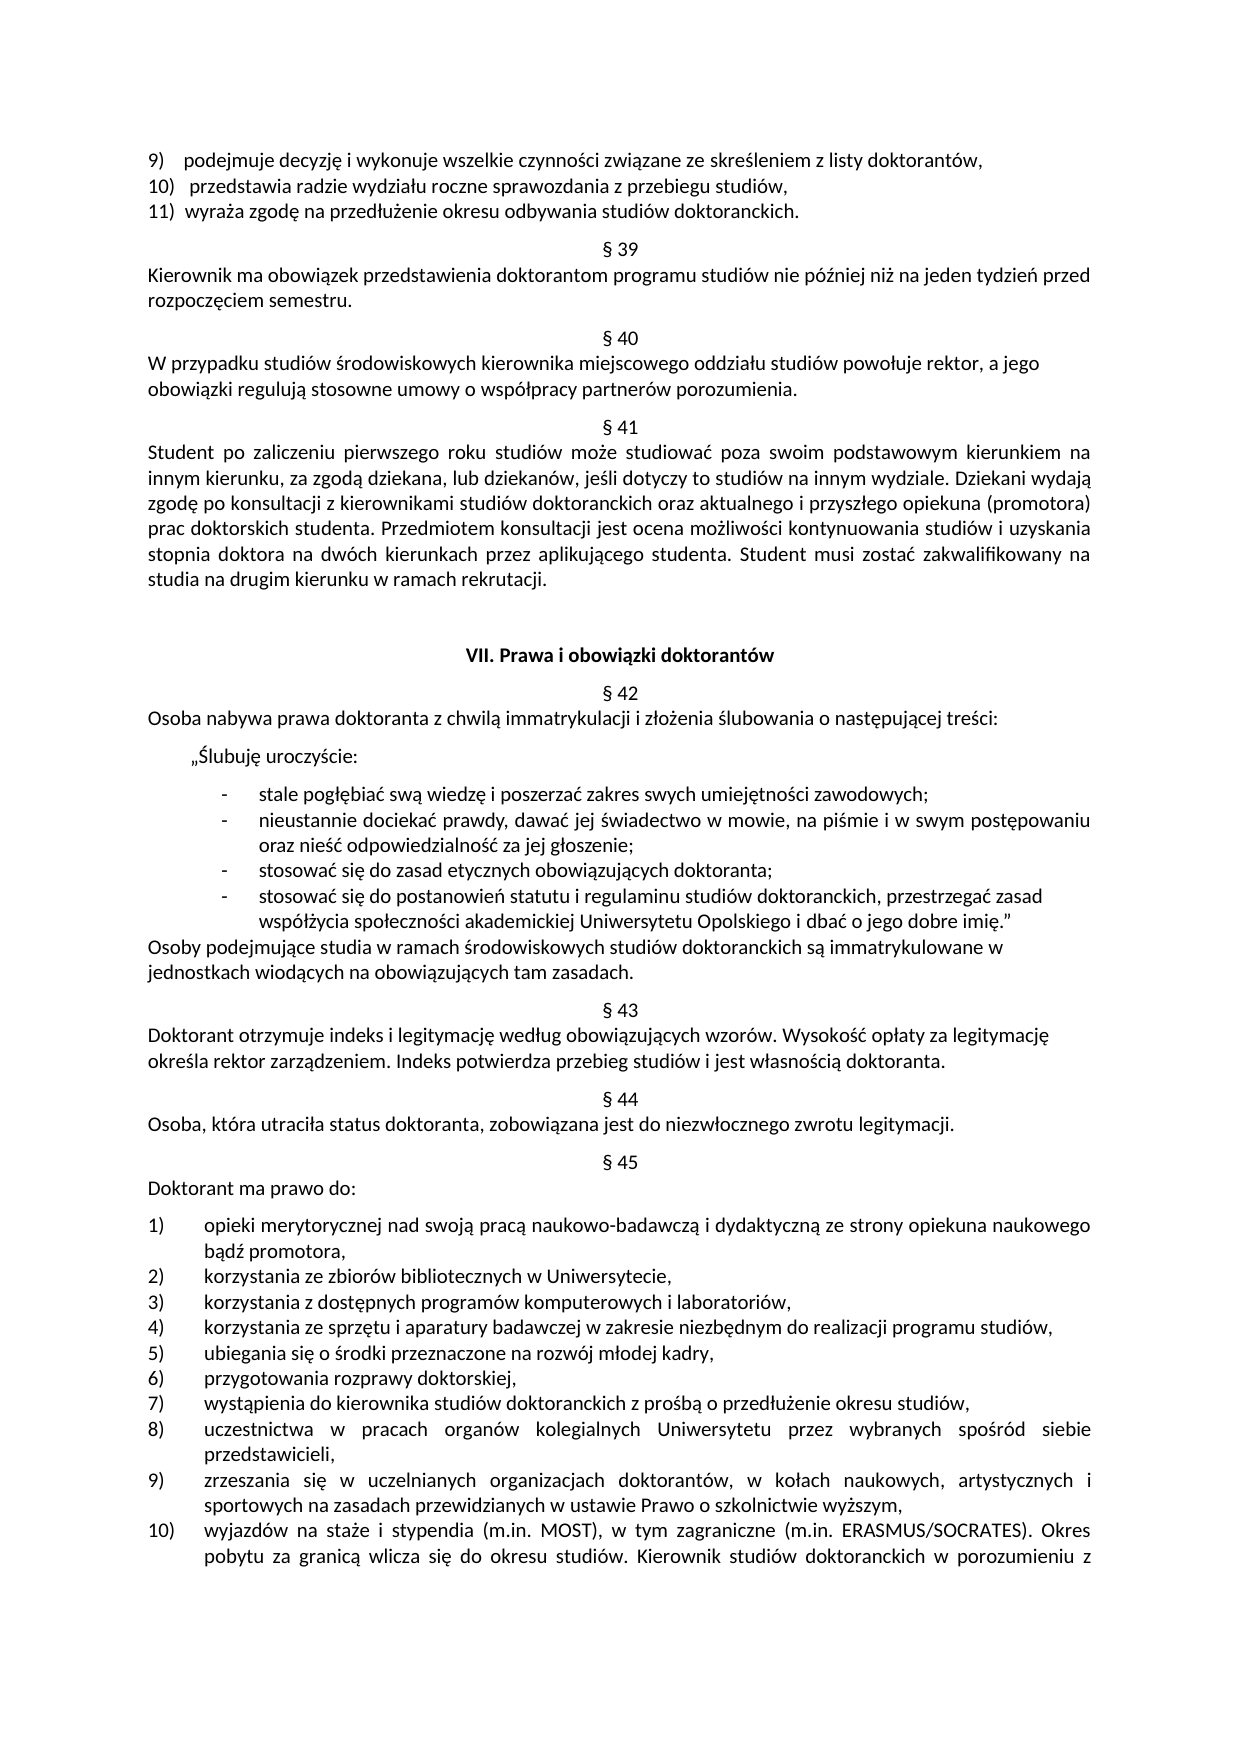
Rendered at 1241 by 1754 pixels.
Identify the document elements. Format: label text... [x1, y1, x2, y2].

text Osoba nabywa prawa doktoranta z chwilą immatrykulacji i złożenia ślubowania o następującej treści: [148, 706, 1093, 731]
text 11) wyraża zgodę na przedłużenie okresu odbywania studiów doktoranckich. [148, 198, 1093, 224]
text § 41 [148, 414, 1093, 439]
text Doktorant ma prawo do: [148, 1175, 1093, 1200]
text § 44 [148, 1086, 1093, 1111]
text 10) przedstawia radzie wydziału roczne sprawozdania z przebiegu studiów, [148, 173, 1093, 198]
list przygotowania rozprawy doktorskiej, [148, 1365, 1093, 1391]
list nieustannie dociekać prawdy, dawać jej świadectwo w mowie, na piśmie i w swym postępowaniu oraz nieść odpowiedzialność za jej głoszenie; [221, 807, 1093, 858]
text Kierownik ma obowiązek przedstawienia doktorantom programu studiów nie później niż na jeden tydzień przed rozpoczęciem semestru. [148, 262, 1093, 313]
text § 39 [148, 236, 1093, 262]
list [148, 1518, 1093, 1568]
list korzystania z dostępnych programów komputerowych i laboratoriów, [148, 1289, 1093, 1314]
list opieki merytorycznej nad swoją pracą naukowo-badawczą i dydaktyczną ze strony opiekuna naukowego bądź promotora, [148, 1213, 1093, 1263]
text „Ślubuję uroczyście: [185, 743, 1093, 769]
list uczestnictwa w pracach organów kolegialnych Uniwersytetu przez wybranych spośród siebie przedstawicieli, [148, 1416, 1093, 1467]
text Doktorant otrzymuje indeks i legitymację według obowiązujących wzorów. Wysokość opłaty za legitymację określa rektor zarządzeniem. Indeks potwierdza przebieg studiów i jest własnością doktoranta. [148, 1023, 1093, 1073]
text W przypadku studiów środowiskowych kierownika miejscowego oddziału studiów powołuje rektor, a jego obowiązki regulują stosowne umowy o współpracy partnerów porozumienia. [148, 351, 1093, 401]
list korzystania ze zbiorów bibliotecznych w Uniwersytecie, [148, 1263, 1093, 1289]
text Student po zaliczeniu pierwszego roku studiów może studiować poza swoim podstawowym kierunkiem na innym kierunku, za zgodą dziekana, lub dziekanów, jeśli dotyczy to studiów na innym wydziale. Dziekani wydają zgodę po konsultacji z kierownikami studiów doktoranckich oraz aktualnego i przyszłego opiekuna (promotora) prac doktorskich studenta. Przedmiotem konsultacji jest ocena możliwości kontynuowania studiów i uzyskania stopnia doktora na dwóch kierunkach przez aplikującego studenta. Student musi zostać zakwalifikowany na studia na drugim kierunku w ramach rekrutacji. [148, 439, 1093, 592]
list stale pogłębiać swą wiedzę i poszerzać zakres swych umiejętności zawodowych; [221, 781, 1093, 807]
text § 45 [148, 1149, 1093, 1175]
text § 43 [148, 997, 1093, 1023]
text 9) podejmuje decyzję i wykonuje wszelkie czynności związane ze skreśleniem z listy doktorantów, [148, 148, 1093, 173]
list stosować się do postanowień statutu i regulaminu studiów doktoranckich, przestrzegać zasad współżycia społeczności akademickiej Uniwersytetu Opolskiego i dbać o jego dobre imię.” [221, 883, 1093, 934]
text Osoby podejmujące studia w ramach środowiskowych studiów doktoranckich są immatrykulowane w jednostkach wiodących na obowiązujących tam zasadach. [148, 934, 1093, 985]
text Osoba, która utraciła status doktoranta, zobowiązana jest do niezwłocznego zwrotu legitymacji. [148, 1111, 1093, 1137]
text VII. Prawa i obowiązki doktorantów [148, 642, 1093, 668]
list zrzeszania się w uczelnianych organizacjach doktorantów, w kołach naukowych, artystycznych i sportowych na zasadach przewidzianych w ustawie Prawo o szkolnictwie wyższym, [148, 1467, 1093, 1518]
list korzystania ze sprzętu i aparatury badawczej w zakresie niezbędnym do realizacji programu studiów, [148, 1314, 1093, 1340]
list stosować się do zasad etycznych obowiązujących doktoranta; [221, 858, 1093, 883]
text § 40 [148, 325, 1093, 351]
text § 42 [148, 680, 1093, 706]
list wystąpienia do kierownika studiów doktoranckich z prośbą o przedłużenie okresu studiów, [148, 1391, 1093, 1416]
list ubiegania się o środki przeznaczone na rozwój młodej kadry, [148, 1340, 1093, 1365]
